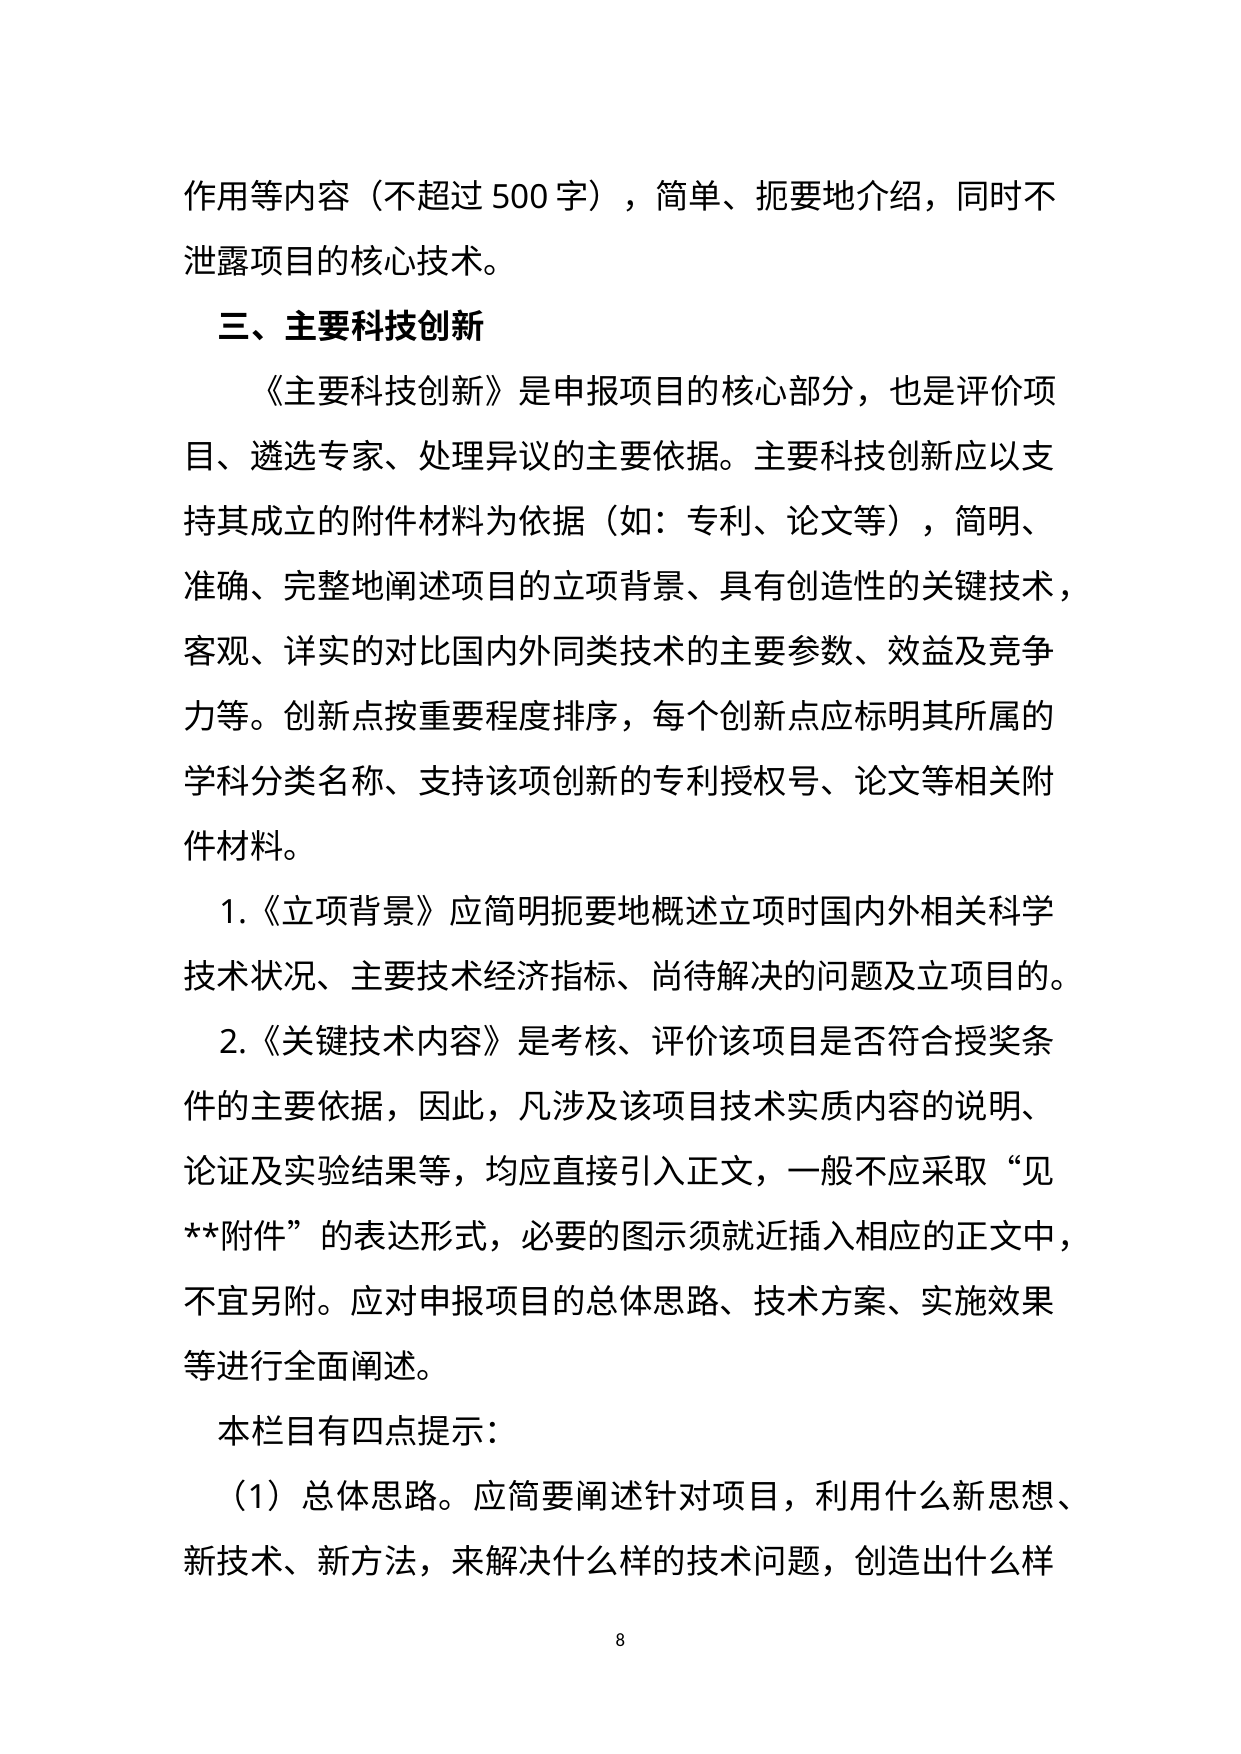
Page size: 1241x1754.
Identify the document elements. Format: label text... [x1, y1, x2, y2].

text 本栏目有四点提示： [183, 1397, 1057, 1462]
text 《主要科技创新》是申报项目的核心部分，也是评价项目、遴选专家、处理异议的主要依据。主要科技创新应以支持其成立的附件材料为依据（如：专利、论文等），简明、准确、完整地阐述项目的立项背景、具有创造性的关键技术，客观、详实的对比国内外同类技术的主要参数、效益及竞争力等。创新点按重要程度排序，每个创新点应标明其所属的学科分类名称、支持该项创新的专利授权号、论文等相关附件材料。 [183, 357, 1057, 877]
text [183, 1462, 1057, 1592]
text 2.《关键技术内容》是考核、评价该项目是否符合授奖条件的主要依据，因此，凡涉及该项目技术实质内容的说明、论证及实验结果等，均应直接引入正文，一般不应采取“见**附件”的表达形式，必要的图示须就近插入相应的正文中，不宜另附。应对申报项目的总体思路、技术方案、实施效果等进行全面阐述。 [183, 1007, 1057, 1397]
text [183, 162, 1057, 292]
text 1.《立项背景》应简明扼要地概述立项时国内外相关科学技术状况、主要技术经济指标、尚待解决的问题及立项目的。 [183, 877, 1057, 1007]
text 三、主要科技创新 [183, 292, 1057, 357]
